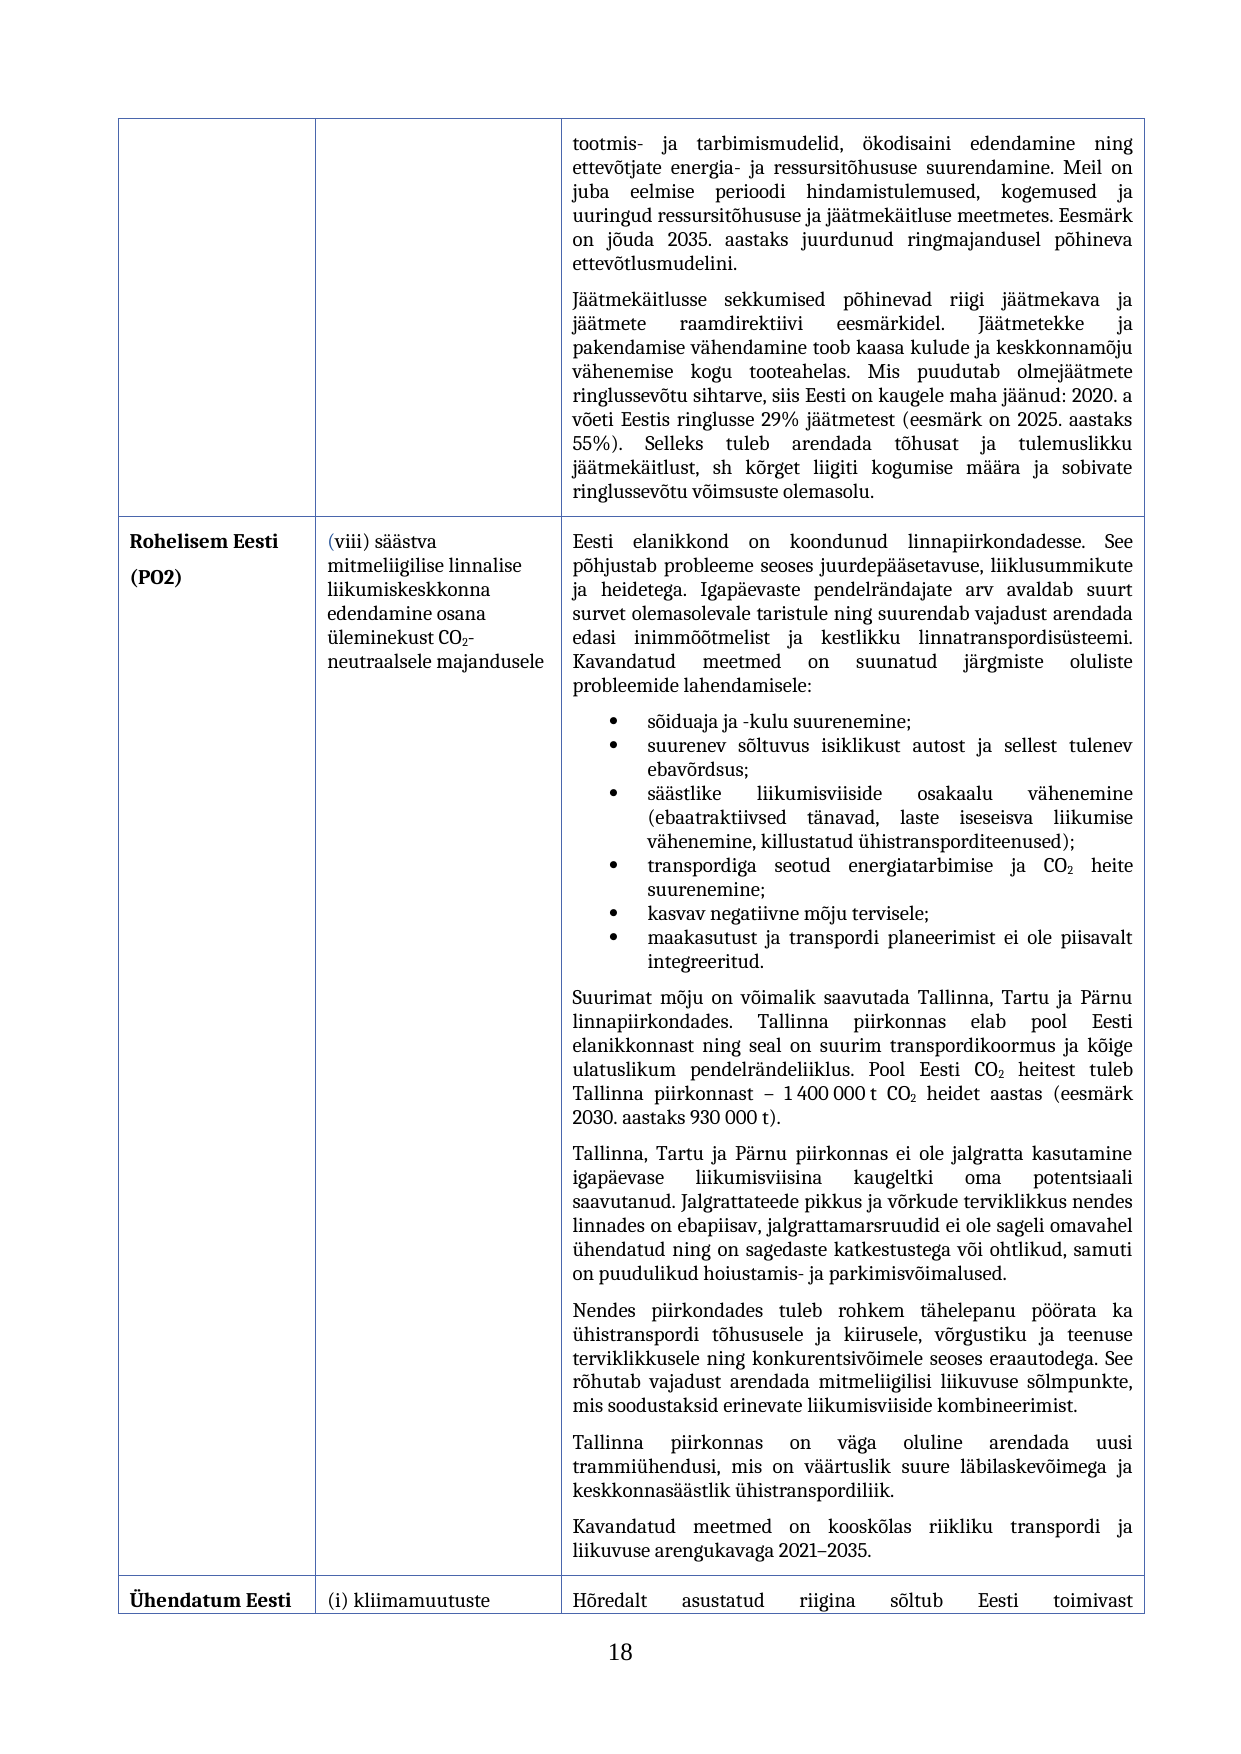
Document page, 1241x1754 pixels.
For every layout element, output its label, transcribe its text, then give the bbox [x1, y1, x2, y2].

table_cell (viii) säästva mitmeliigilise linnalise liikumiskeskkonna edendamine osana üleminekust CO2-neutraalsele majandusele [316, 517, 561, 1575]
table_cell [119, 119, 315, 516]
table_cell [316, 119, 561, 516]
table_cell Eesti elanikkond on koondunud linnapiirkondadesse. See põhjustab probleeme seoses juurdepääsetavuse, liiklusummikute ja heidetega. Igapäevaste pendelrändajate arv avaldab suurt survet olemasolevale taristule ning suurendab vajadust arendada edasi inimmõõtmelist ja kestlikku linnatranspordisüsteemi. Kavandatud meetmed on suunatud järgmiste oluliste probleemide lahendamisele: sõiduaja ja -kulu suurenemine; suurenev sõltuvus isiklikust autost ja sellest tulenev ebavõrdsus; säästlike liikumisviiside osakaalu vähenemine (ebaatraktiivsed tänavad, laste iseseisva liikumise vähenemine, killustatud ühistransporditeenused); transpordiga seotud energiatarbimise ja CO2 heite suurenemine; kasvav negatiivne mõju tervisele; maakasutust ja transpordi planeerimist ei ole piisavalt integreeritud. Suurimat mõju on võimalik saavutada Tallinna, Tartu ja Pärnu linnapiirkondades. Tallinna piirkonnas elab pool Eesti elanikkonnast ning seal on suurim transpordikoormus ja kõige ulatuslikum pendelrändeliiklus. Pool Eesti CO2 heitest tuleb Tallinna piirkonnast – 1 400 000 t CO2 heidet aastas (eesmärk 2030. aastaks 930 000 t). Tallinna, Tartu ja Pärnu piirkonnas ei ole jalgratta kasutamine igapäevase liikumisviisina kaugeltki oma potentsiaali saavutanud. Jalgrattateede pikkus ja võrkude terviklikkus nendes linnades on ebapiisav, jalgrattamarsruudid ei ole sageli omavahel ühendatud ning on sagedaste katkestustega või ohtlikud, samuti on puudulikud hoiustamis- ja parkimisvõimalused. Nendes piirkondades tuleb rohkem tähelepanu pöörata ka ühistranspordi tõhususele ja kiirusele, võrgustiku ja teenuse terviklikkusele ning konkurentsivõimele seoses eraautodega. See rõhutab vajadust arendada mitmeliigilisi liikuvuse sõlmpunkte, mis soodustaksid erinevate liikumisviiside kombineerimist. Tallinna piirkonnas on väga oluline arendada uusi trammiühendusi, mis on väärtuslik suure läbilaskevõimega ja keskkonnasäästlik ühistranspordiliik. Kavandatud meetmed on kooskõlas riikliku transpordi ja liikuvuse arengukavaga 2021–2035. [562, 517, 1144, 1575]
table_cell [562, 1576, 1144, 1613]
table_cell Rohelisem Eesti (PO2) [119, 517, 315, 1575]
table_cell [316, 1576, 561, 1613]
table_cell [562, 119, 1144, 516]
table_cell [119, 1576, 315, 1613]
